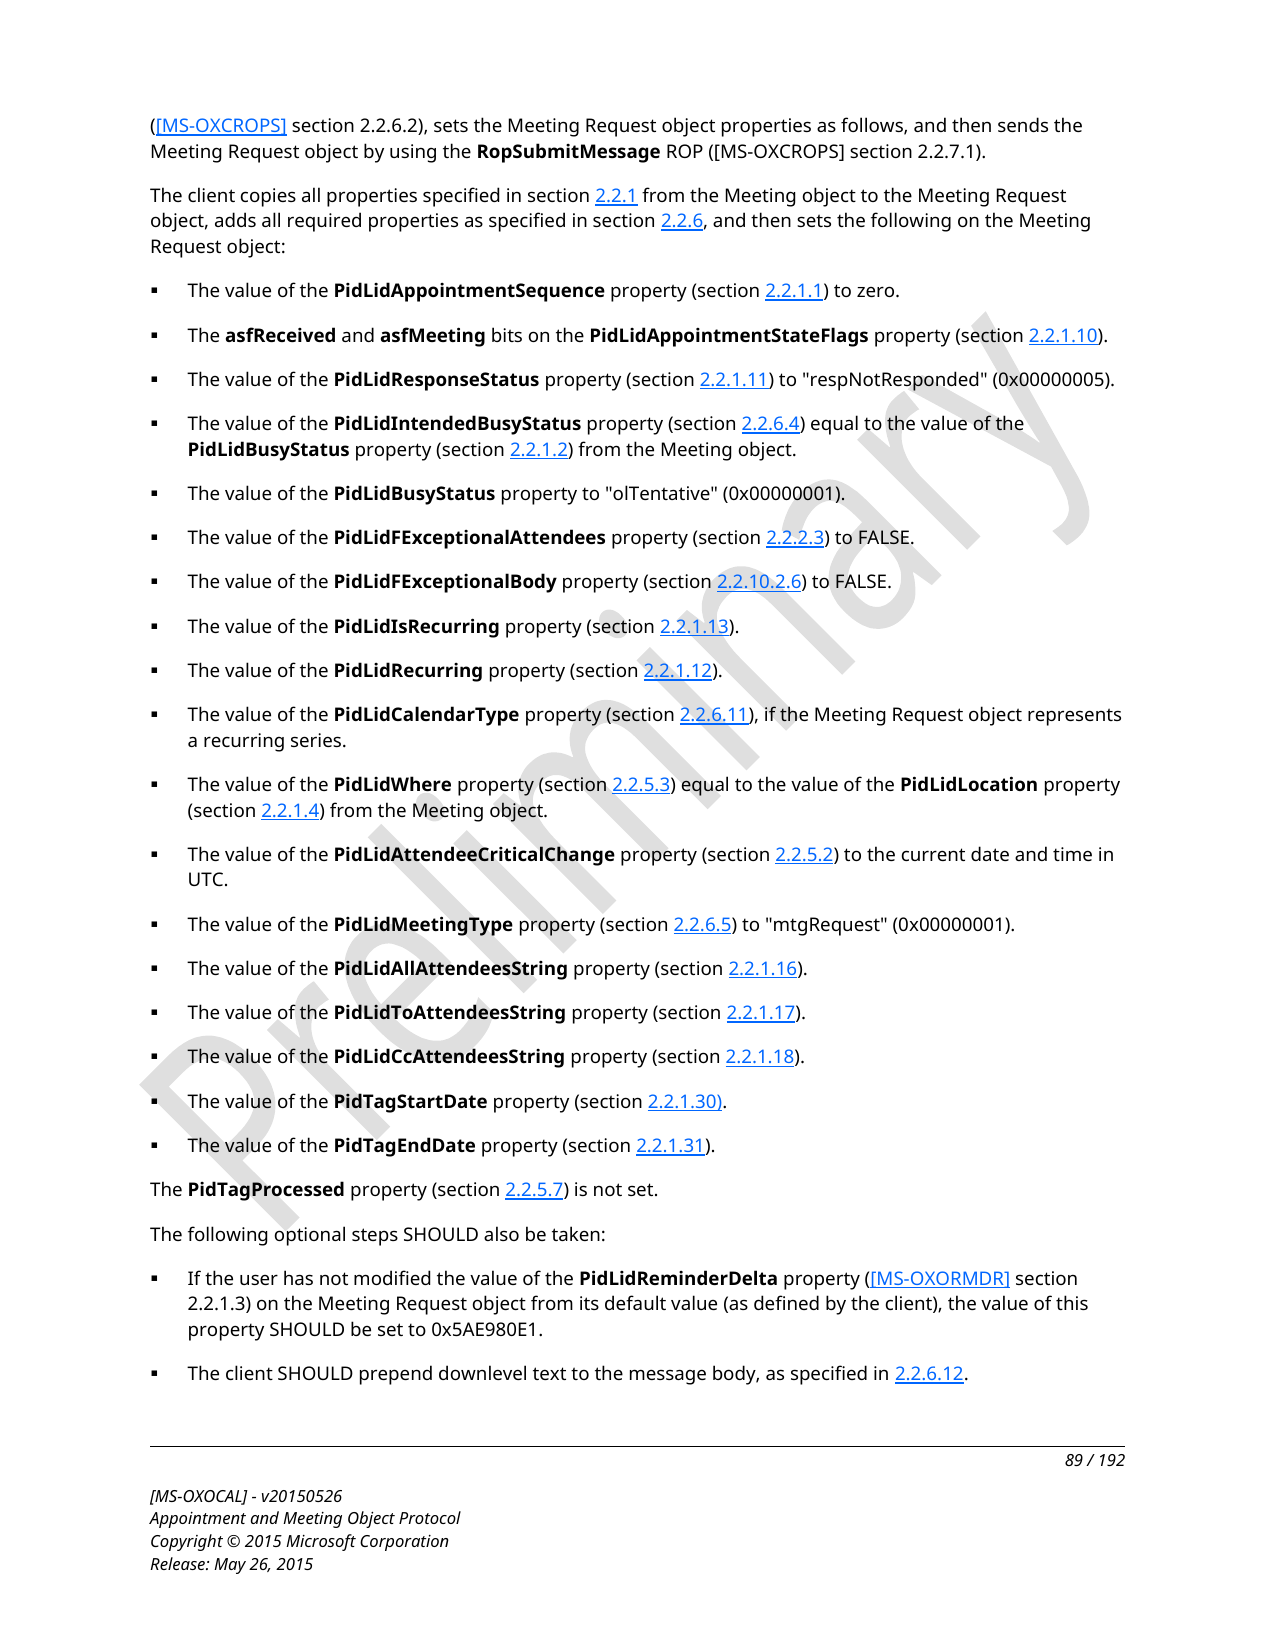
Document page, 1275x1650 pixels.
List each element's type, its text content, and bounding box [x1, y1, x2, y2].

list The value of the PidLidCalendarType property (section 2.2.6.11), if the Meeting Request object represents a recurring series. [150, 702, 1125, 753]
list The value of the PidLidToAttendeesString property (section 2.2.1.17). [150, 999, 1125, 1025]
list The value of the PidLidRecurring property (section 2.2.1.12). [150, 657, 1125, 683]
list The value of the PidLidMeetingType property (section 2.2.6.5) to "mtgRequest" (0x00000001). [150, 911, 1125, 936]
list If the user has not modified the value of the PidLidReminderDelta property ([MS-OXORMDR] section 2.2.1.3) on the Meeting Request object from its default value (as defined by the client), the value of this property SHOULD be set to 0x5AE980E1. [150, 1265, 1125, 1342]
list The asfReceived and asfMeeting bits on the PidLidAppointmentStateFlags property (section 2.2.1.10). [150, 322, 1125, 347]
list The value of the PidTagEndDate property (section 2.2.1.31). [150, 1132, 1125, 1158]
list The value of the PidLidAllAttendeesString property (section 2.2.1.16). [150, 955, 1125, 981]
list The value of the PidLidWhere property (section 2.2.5.3) equal to the value of the PidLidLocation property (section 2.2.1.4) from the Meeting object. [150, 771, 1125, 822]
list The client SHOULD prepend downlevel text to the message body, as specified in 2.2.6.12. [150, 1360, 1125, 1386]
list The value of the PidLidResponseStatus property (section 2.2.1.11) to "respNotResponded" (0x00000005). [150, 366, 1125, 392]
list The value of the PidLidFExceptionalAttendees property (section 2.2.2.3) to FALSE. [150, 524, 1125, 550]
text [150, 112, 1125, 163]
list The value of the PidLidAppointmentSequence property (section 2.2.1.1) to zero. [150, 278, 1125, 303]
list The value of the PidTagStartDate property (section 2.2.1.30). [150, 1088, 1125, 1113]
list The value of the PidLidBusyStatus property to "olTentative" (0x00000001). [150, 480, 1125, 506]
list The value of the PidLidIsRecurring property (section 2.2.1.13). [150, 613, 1125, 638]
list The value of the PidLidCcAttendeesString property (section 2.2.1.18). [150, 1044, 1125, 1069]
text The following optional steps SHOULD also be taken: [150, 1221, 1125, 1246]
list The value of the PidLidAttendeeCriticalChange property (section 2.2.5.2) to the current date and time in UTC. [150, 841, 1125, 892]
text The PidTagProcessed property (section 2.2.5.7) is not set. [150, 1177, 1125, 1202]
list The value of the PidLidFExceptionalBody property (section 2.2.10.2.6) to FALSE. [150, 569, 1125, 594]
list The value of the PidLidIntendedBusyStatus property (section 2.2.6.4) equal to the value of the PidLidBusyStatus property (section 2.2.1.2) from the Meeting object. [150, 410, 1125, 461]
text The client copies all properties specified in section 2.2.1 from the Meeting object to the Meeting Request object, adds all required properties as specified in section 2.2.6, and then sets the following on the Meeting Request object: [150, 182, 1125, 259]
